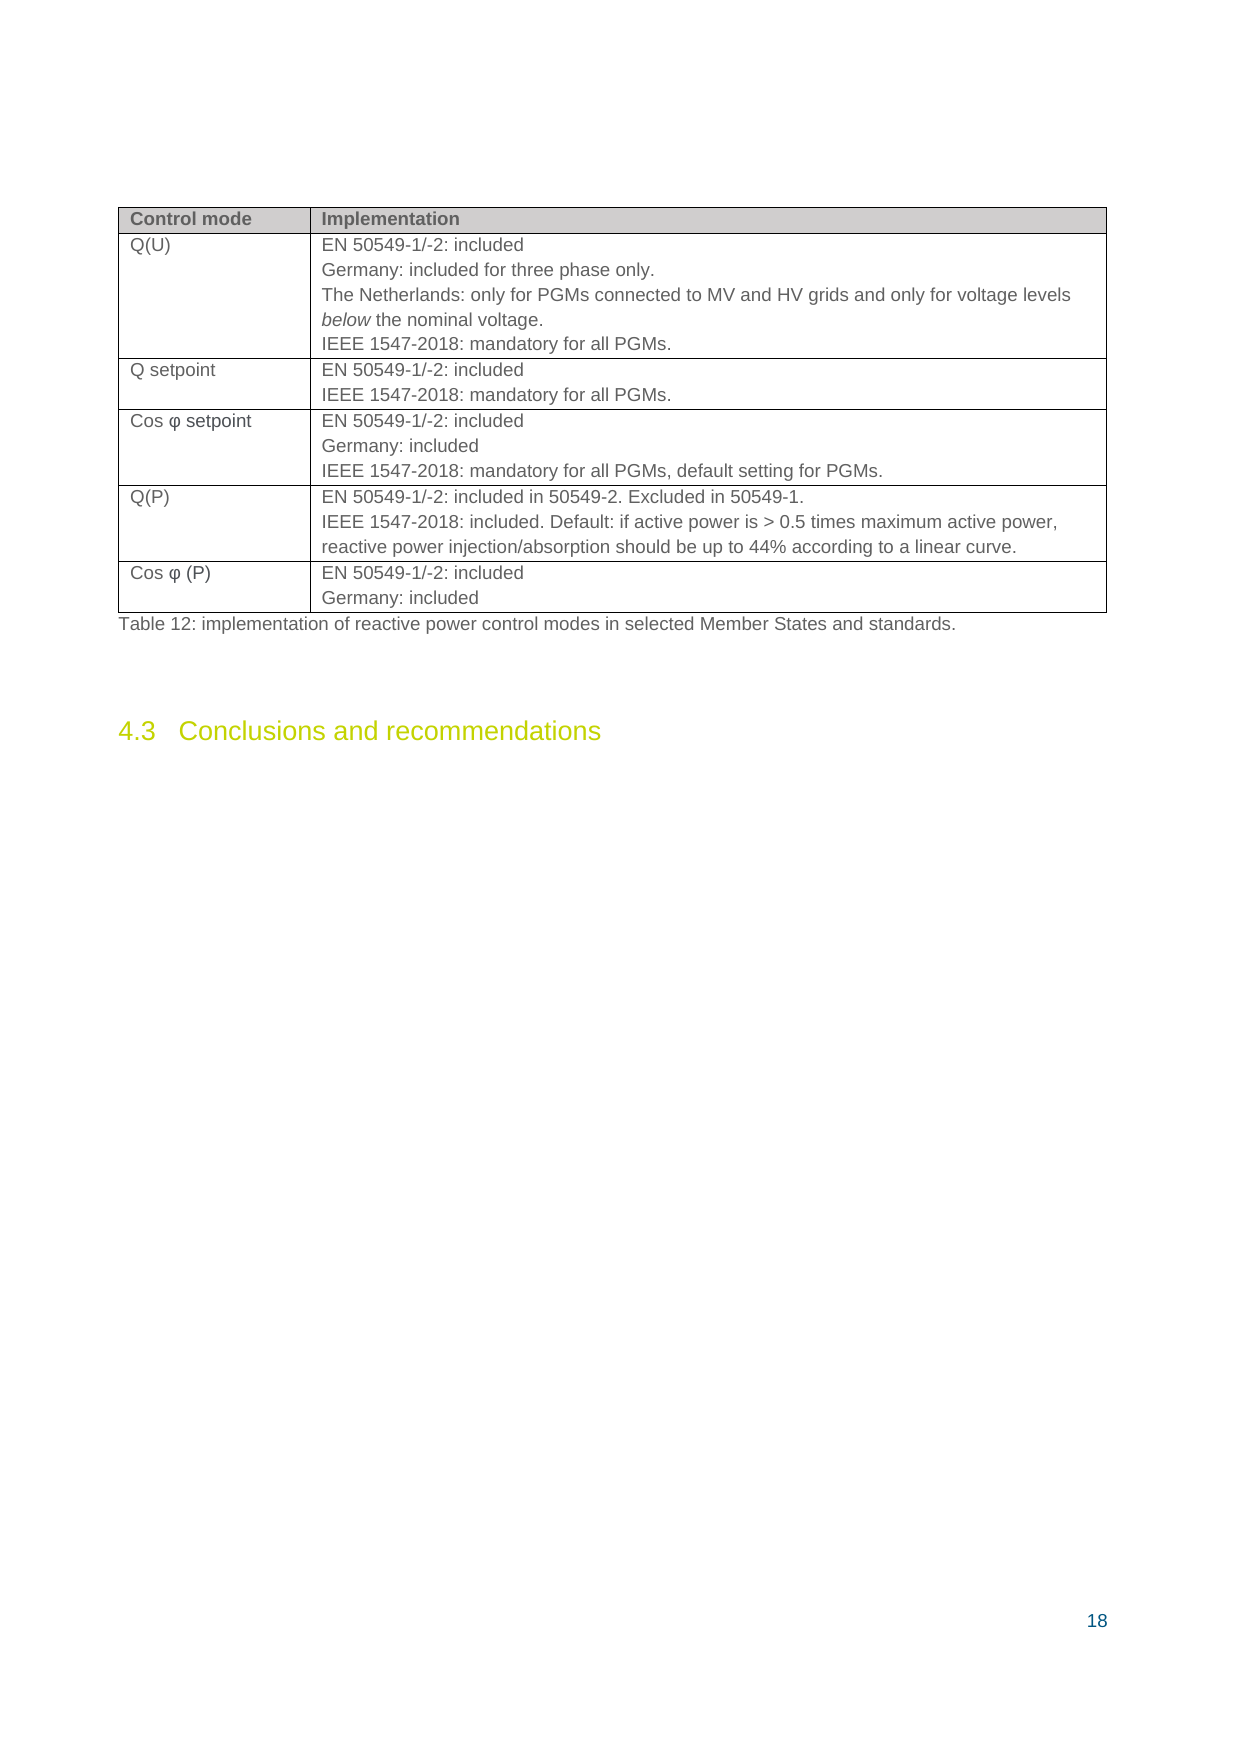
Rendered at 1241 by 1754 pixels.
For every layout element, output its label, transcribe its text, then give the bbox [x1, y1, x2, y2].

table_cell EN 50549-1/-2: included Germany: included for three phase only. The Netherlands: only for PGMs connected to MV and HV grids and only for voltage levels below the nominal voltage. IEEE 1547-2018: mandatory for all PGMs. [311, 234, 1106, 358]
table_cell EN 50549-1/-2: included Germany: included IEEE 1547-2018: mandatory for all PGMs, default setting for PGMs. [311, 410, 1106, 485]
subtitle Conclusions and recommendations [118, 715, 1107, 746]
table_header Control mode [119, 208, 310, 233]
table_cell Q(P) [119, 486, 310, 561]
table_cell EN 50549-1/-2: included IEEE 1547-2018: mandatory for all PGMs. [311, 359, 1106, 409]
table_cell EN 50549-1/-2: included Germany: included [311, 562, 1106, 612]
table_cell Q(U) [119, 234, 310, 358]
table_cell Cos φ (P) [119, 562, 310, 612]
text Table 12: implementation of reactive power control modes in selected Member States and standards. [118, 613, 1107, 634]
table_header Implementation [311, 208, 1106, 233]
table_cell Cos φ setpoint [119, 410, 310, 485]
table_cell Q setpoint [119, 359, 310, 409]
table_cell EN 50549-1/-2: included in 50549-2. Excluded in 50549-1. IEEE 1547-2018: included. Default: if active power is > 0.5 times maximum active power, reactive power injection/absorption should be up to 44% according to a linear curve. [311, 486, 1106, 561]
